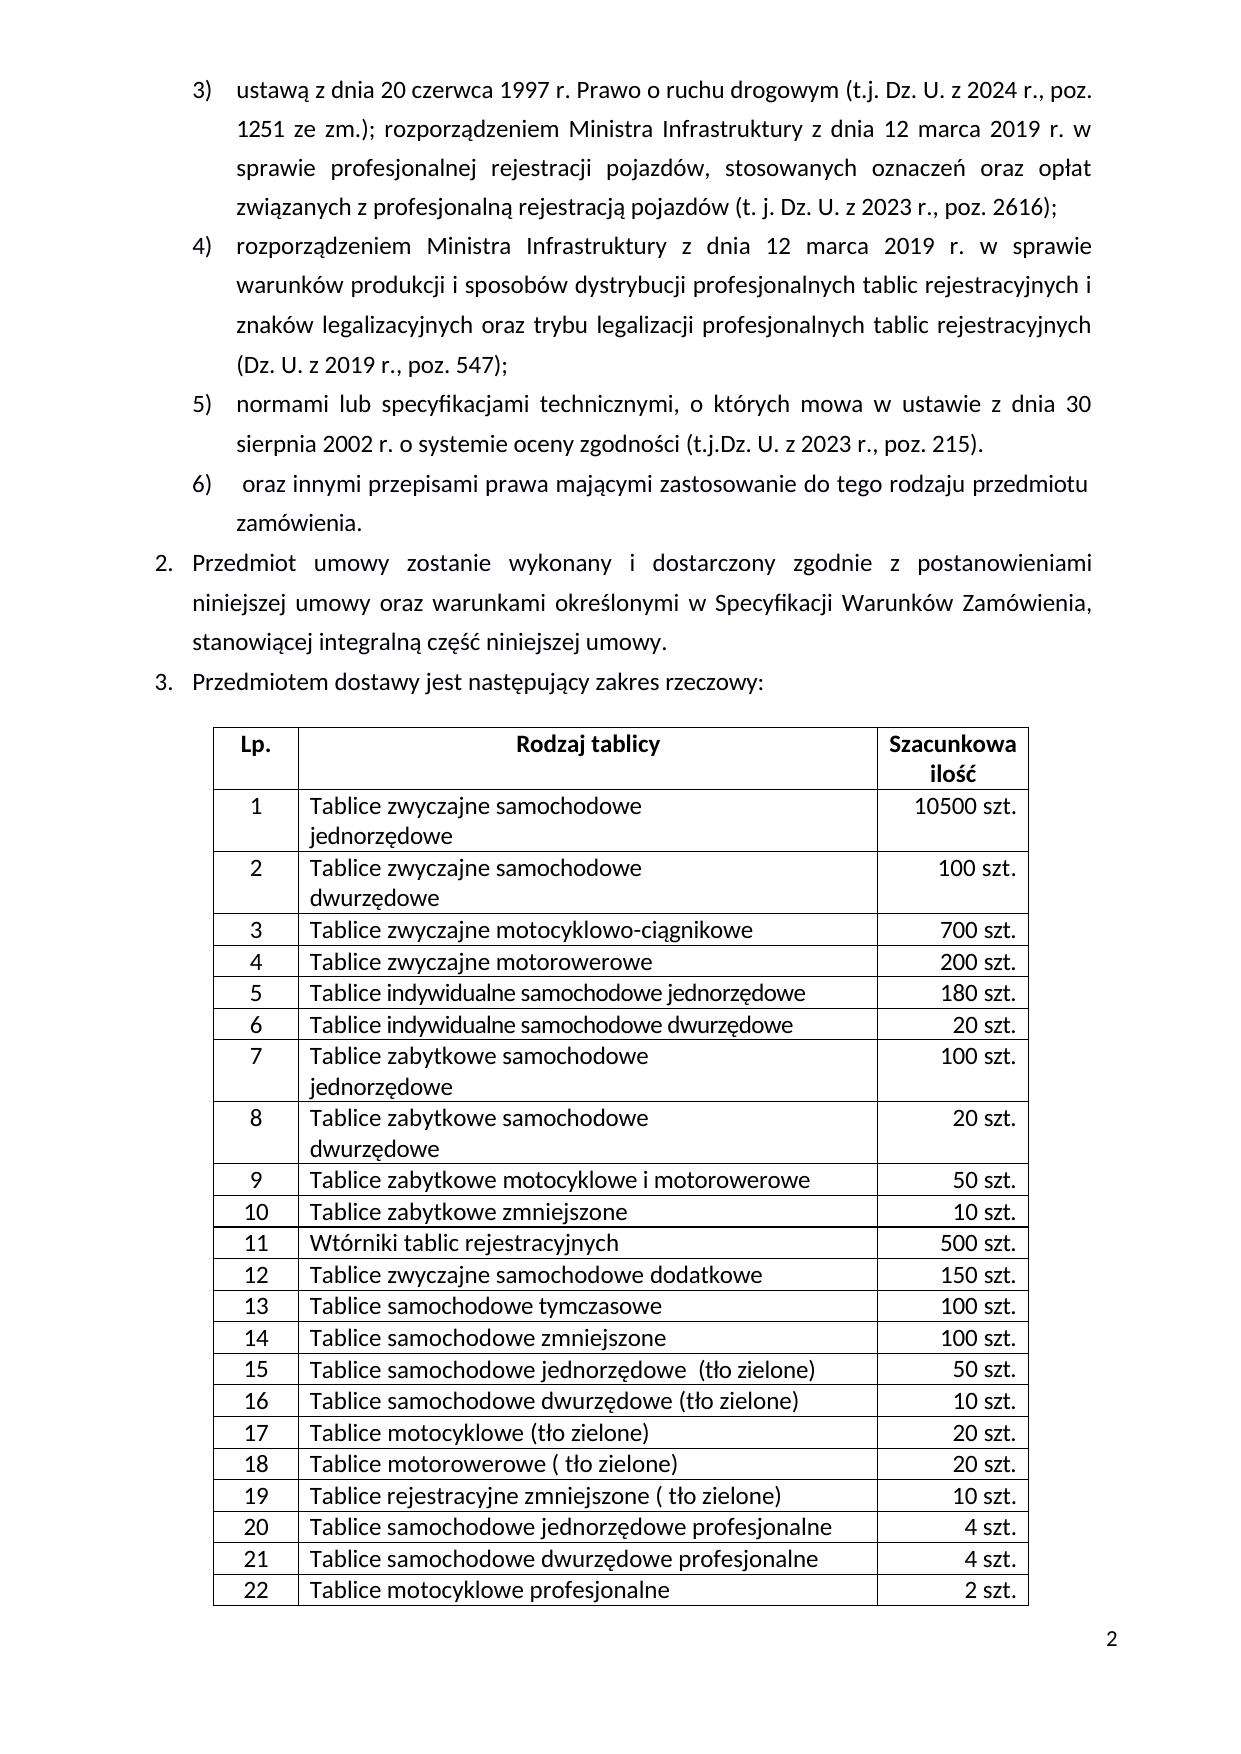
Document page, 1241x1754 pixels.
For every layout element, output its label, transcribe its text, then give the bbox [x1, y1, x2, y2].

table_cell Tablice samochodowe dwurzędowe (tło zielone) [299, 1385, 877, 1416]
table_cell Tablice rejestracyjne zmniejszone ( tło zielone) [299, 1480, 877, 1511]
table_cell 100 szt. [878, 1040, 1028, 1101]
table_cell 700 szt. [878, 914, 1028, 944]
table_cell Tablice zabytkowe samochodowe dwurzędowe [299, 1102, 877, 1163]
table_cell 200 szt. [878, 946, 1028, 976]
table_cell 10 szt. [878, 1196, 1028, 1226]
list rozporządzeniem Ministra Infrastruktury z dnia 12 marca 2019 r. w sprawie warunków produkcji i sposobów dystrybucji profesjonalnych tablic rejestracyjnych i znaków legalizacyjnych oraz trybu legalizacji profesjonalnych tablic rejestracyjnych (Dz. U. z 2019 r., poz. 547); [192, 230, 1093, 379]
table_cell 1 [214, 790, 298, 851]
table_cell 10500 szt. [878, 790, 1028, 851]
table_cell 13 [214, 1291, 298, 1321]
table_cell 11 [214, 1228, 298, 1258]
list Przedmiotem dostawy jest następujący zakres rzeczowy: [154, 666, 1117, 696]
table_cell Tablice zwyczajne samochodowe dodatkowe [299, 1259, 877, 1289]
table_cell 10 [214, 1196, 298, 1226]
table_cell 16 [214, 1385, 298, 1416]
table_cell 500 szt. [878, 1228, 1028, 1258]
table_cell Tablice motocyklowe (tło zielone) [299, 1417, 877, 1447]
table_cell 20 szt. [878, 1102, 1028, 1163]
table_cell Tablice indywidualne samochodowe jednorzędowe [299, 977, 877, 1008]
table_cell 10 szt. [878, 1480, 1028, 1511]
table_cell 21 [214, 1543, 298, 1574]
list ustawą z dnia 20 czerwca 1997 r. Prawo o ruchu drogowym (t.j. Dz. U. z 2024 r., poz. 1251 ze zm.); rozporządzeniem Ministra Infrastruktury z dnia 12 marca 2019 r. w sprawie profesjonalnej rejestracji pojazdów, stosowanych oznaczeń oraz opłat związanych z profesjonalną rejestracją pojazdów (t. j. Dz. U. z 2023 r., poz. 2616); [192, 74, 1093, 222]
table_cell Tablice samochodowe tymczasowe [299, 1291, 877, 1321]
table_cell 100 szt. [878, 852, 1028, 913]
table_cell Tablice zwyczajne motorowerowe [299, 946, 877, 976]
text zamówienia. [236, 507, 1117, 538]
table_cell 22 [214, 1575, 298, 1605]
table_cell 50 szt. [878, 1164, 1028, 1195]
table_cell 15 [214, 1354, 298, 1384]
table_cell 12 [214, 1259, 298, 1289]
list normami lub specyfikacjami technicznymi, o których mowa w ustawie z dnia 30 sierpnia 2002 r. o systemie oceny zgodności (t.j.Dz. U. z 2023 r., poz. 215). [192, 388, 1092, 459]
table_cell 19 [214, 1480, 298, 1511]
table_cell Tablice samochodowe jednorzędowe (tło zielone) [299, 1354, 877, 1384]
table_cell Tablice zabytkowe motocyklowe i motorowerowe [299, 1164, 877, 1195]
table_cell Tablice samochodowe zmniejszone [299, 1322, 877, 1353]
table_cell 20 szt. [878, 1009, 1028, 1039]
table_cell Tablice motorowerowe ( tło zielone) [299, 1449, 877, 1479]
table_cell 10 szt. [878, 1385, 1028, 1416]
table_cell 2 szt. [878, 1575, 1028, 1605]
list Przedmiot umowy zostanie wykonany i dostarczony zgodnie z postanowieniami niniejszej umowy oraz warunkami określonymi w Specyfikacji Warunków Zamówienia, stanowiącej integralną część niniejszej umowy. [154, 547, 1093, 657]
table_cell 17 [214, 1417, 298, 1447]
table_cell 20 szt. [878, 1417, 1028, 1447]
table_cell 4 szt. [878, 1543, 1028, 1574]
table_cell Tablice indywidualne samochodowe dwurzędowe [299, 1009, 877, 1039]
table_cell 2 [214, 852, 298, 913]
table_cell 8 [214, 1102, 298, 1163]
table_cell 6 [214, 1009, 298, 1039]
table_cell Tablice zabytkowe samochodowe jednorzędowe [299, 1040, 877, 1101]
table_header Rodzaj tablicy [299, 728, 877, 789]
table_cell Wtórniki tablic rejestracyjnych [299, 1228, 877, 1258]
table_cell 3 [214, 914, 298, 944]
table_header Lp. [214, 728, 298, 789]
table_cell Tablice zwyczajne samochodowe dwurzędowe [299, 852, 877, 913]
table_cell 180 szt. [878, 977, 1028, 1008]
table_cell 18 [214, 1449, 298, 1479]
table_cell Tablice samochodowe dwurzędowe profesjonalne [299, 1543, 877, 1574]
table_cell 100 szt. [878, 1291, 1028, 1321]
table_cell 150 szt. [878, 1259, 1028, 1289]
table_cell 20 szt. [878, 1449, 1028, 1479]
table_cell Tablice zwyczajne samochodowe jednorzędowe [299, 790, 877, 851]
table_cell Tablice zwyczajne motocyklowo-ciągnikowe [299, 914, 877, 944]
list oraz innymi przepisami prawa mającymi zastosowanie do tego rodzaju przedmiotu [192, 468, 1117, 498]
table_cell 100 szt. [878, 1322, 1028, 1353]
table_header Szacunkowa ilość [878, 728, 1028, 789]
table_cell 4 szt. [878, 1512, 1028, 1542]
table_cell 50 szt. [878, 1354, 1028, 1384]
table_cell 20 [214, 1512, 298, 1542]
table_cell 14 [214, 1322, 298, 1353]
table_cell Tablice samochodowe jednorzędowe profesjonalne [299, 1512, 877, 1542]
table_cell 9 [214, 1164, 298, 1195]
table_cell 4 [214, 946, 298, 976]
table_cell 7 [214, 1040, 298, 1101]
table_cell 5 [214, 977, 298, 1008]
table_cell Tablice motocyklowe profesjonalne [299, 1575, 877, 1605]
table_cell Tablice zabytkowe zmniejszone [299, 1196, 877, 1226]
